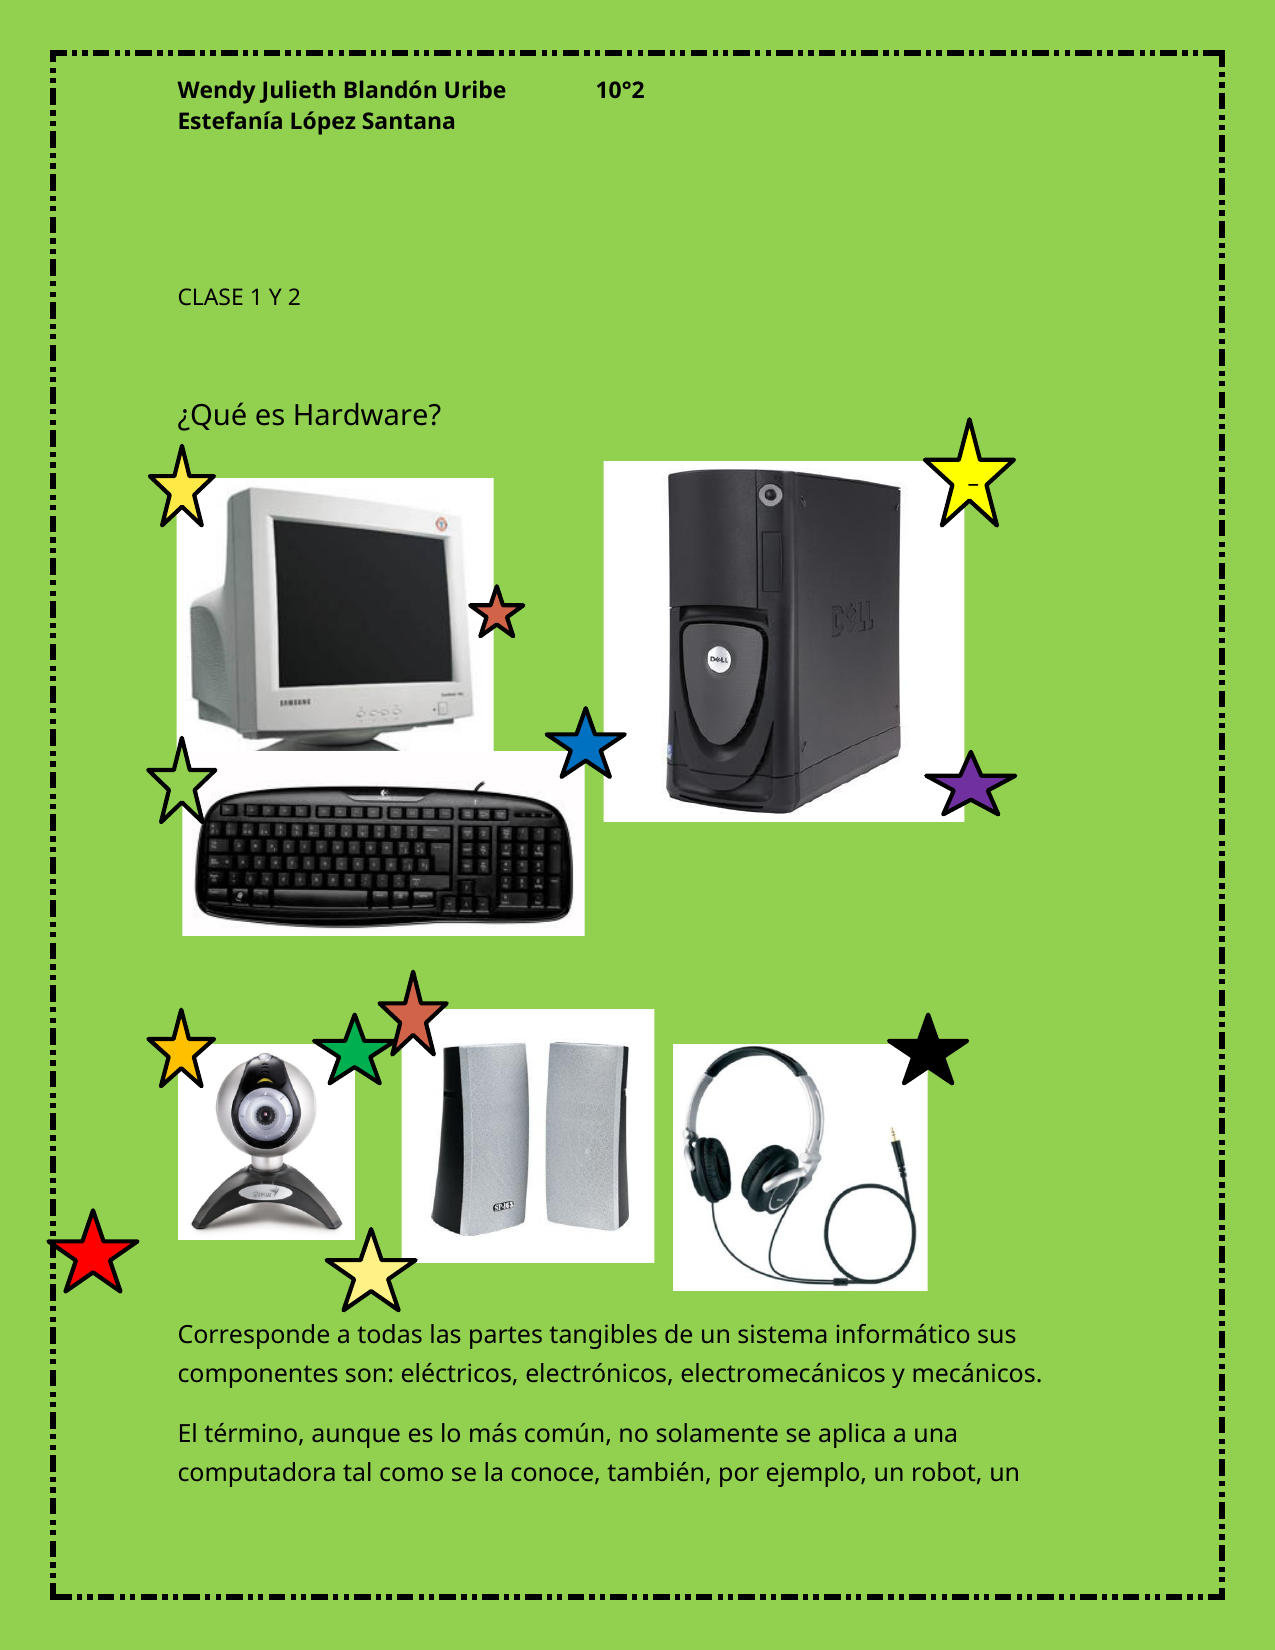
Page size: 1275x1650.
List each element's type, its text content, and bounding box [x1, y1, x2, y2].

text Corresponde a todas las partes tangibles de un sistema informático sus componentes son: eléctricos, electrónicos, electromecánicos y mecánicos. [177, 1316, 1098, 1390]
picture [603, 461, 965, 822]
picture [401, 1009, 655, 1263]
picture [176, 1044, 355, 1238]
picture [176, 478, 585, 936]
picture [673, 1044, 928, 1291]
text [177, 1416, 1098, 1489]
text CLASE 1 Y 2 [177, 281, 1098, 312]
text ¿Qué es Hardware? [177, 394, 1098, 434]
